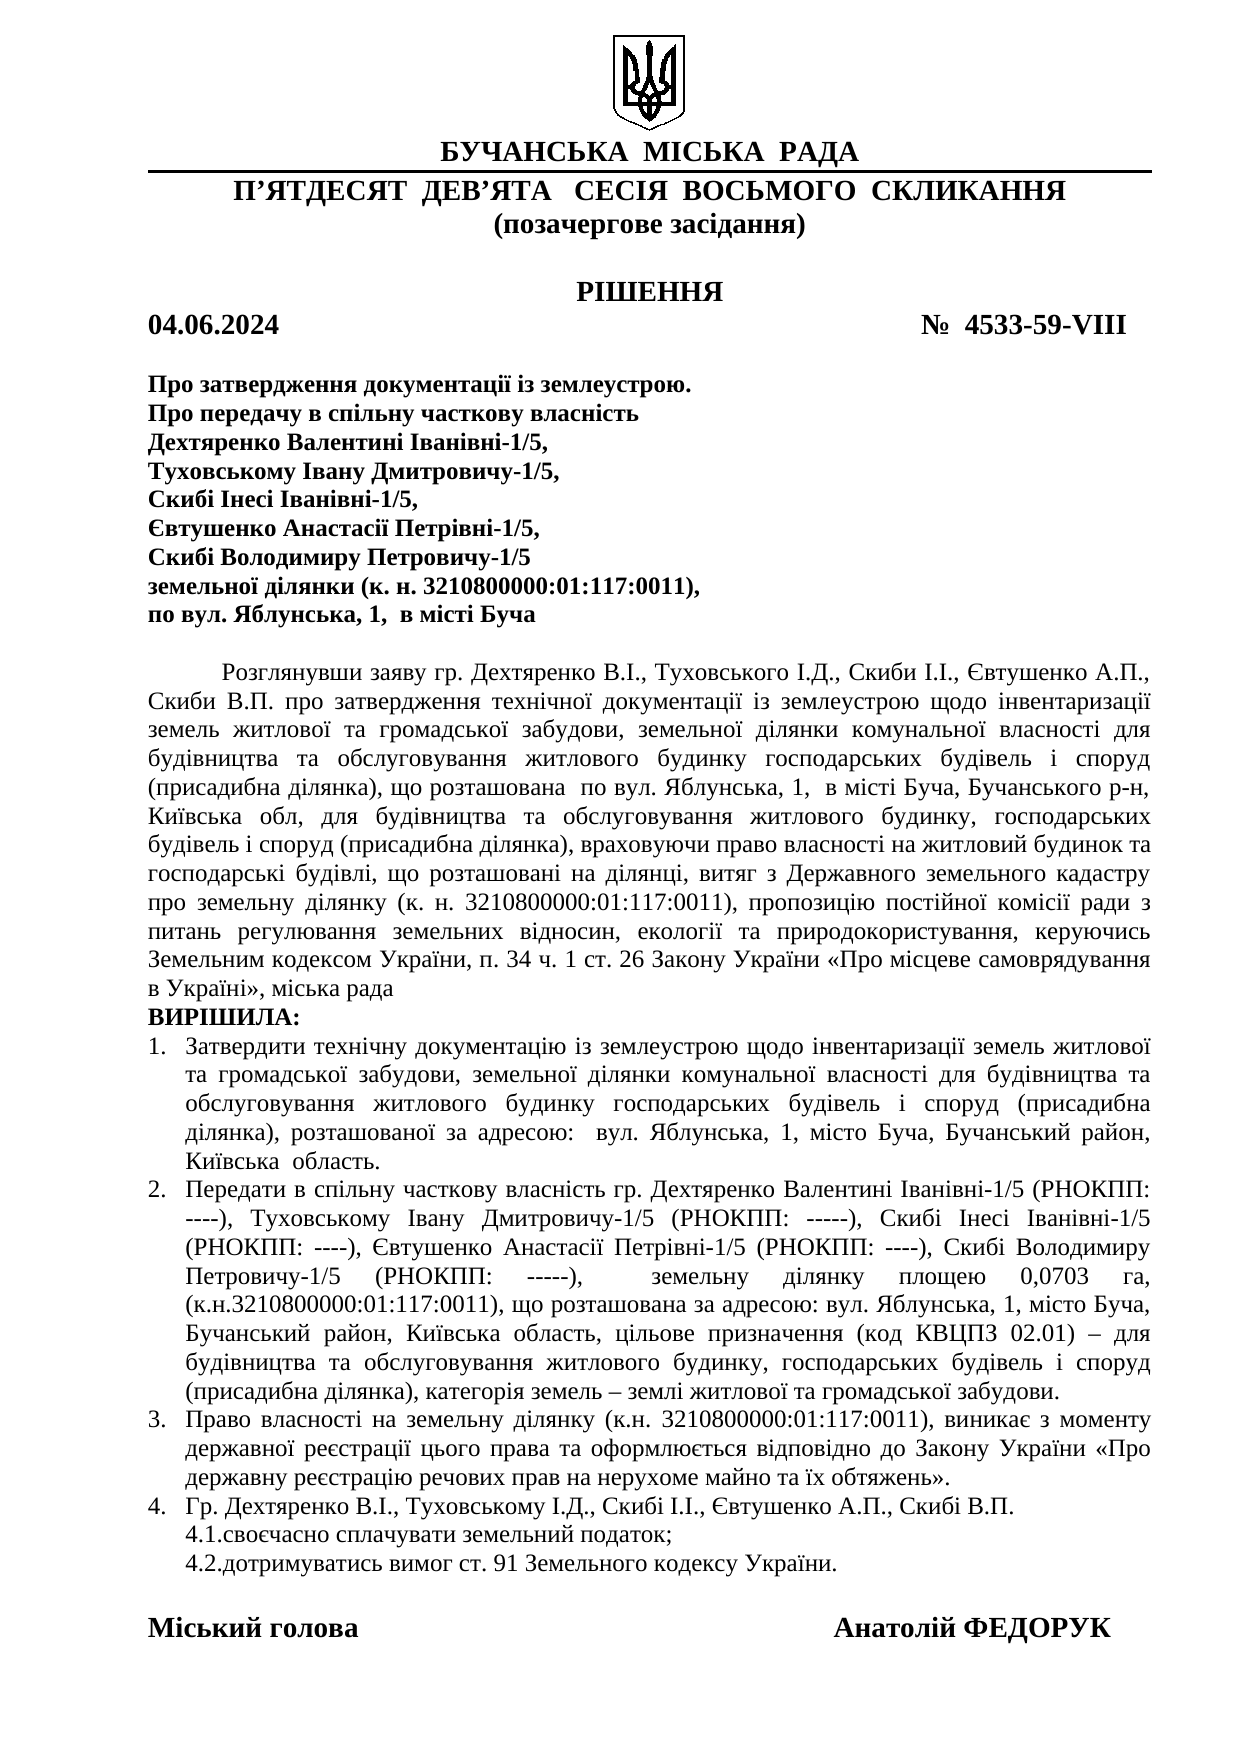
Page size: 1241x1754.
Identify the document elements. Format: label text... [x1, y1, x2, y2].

text Туховському Івану Дмитровичу-1/5, [148, 456, 1152, 484]
list Передати в спільну часткову власність гр. Дехтяренко Валентині Іванівні-1/5 (РНОКПП: ----), Туховському Івану Дмитровичу-1/5 (РНОКПП: -----), Скибі Інесі Іванівні-1/5 (РНОКПП: ----), Євтушенко Анастасії Петрівні-1/5 (РНОКПП: ----), Скибі Володимиру Петровичу-1/5 (РНОКПП: -----), земельну ділянку площею 0,0703 га, (к.н.3210800000:01:117:0011), що розташована за адресою: вул. Яблунська, 1, місто Буча, Бучанський район, Київська область, цільове призначення (код КВЦПЗ 02.01) – для будівництва та обслуговування житлового будинку, господарських будівель і споруд (присадибна ділянка), категорія земель – землі житлової та громадської забудови. [148, 1174, 1152, 1404]
text Скибі Володимиру Петровичу-1/5 [148, 542, 1152, 571]
list Затвердити технічну документацію із землеустрою щодо інвентаризації земель житлової та громадської забудови, земельної ділянки комунальної власності для будівництва та обслуговування житлового будинку господарських будівель і споруд (присадибна ділянка), розташованої за адресою: вул. Яблунська, 1, місто Буча, Бучанський район, Київська область. [148, 1031, 1152, 1174]
text по вул. Яблунська, 1, в місті Буча [148, 599, 1152, 628]
text РІШЕННЯ [148, 274, 1152, 307]
list 4.2.дотримуватись вимог ст. 91 Земельного кодексу України. [185, 1548, 1152, 1577]
text Скибі Інесі Іванівні-1/5, [148, 484, 1152, 513]
list Гр. Дехтяренко В.І., Туховському І.Д., Скибі І.І., Євтушенко А.П., Скибі В.П. [148, 1491, 1152, 1519]
text земельної ділянки (к. н. 3210800000:01:117:0011), [148, 571, 1152, 599]
list 4.1.своєчасно сплачувати земельний податок; [185, 1519, 1152, 1548]
text (позачергове засідання) [148, 207, 1152, 240]
text Міський голова Анатолій ФЕДОРУК [148, 1611, 1152, 1644]
text 04.06.2024 № 4533-59-VІІІ [148, 307, 1152, 341]
text БУЧАНСЬКА МІСЬКА РАДА [148, 134, 1152, 170]
text Дехтяренко Валентині Іванівні-1/5, [148, 427, 1152, 456]
text П’ЯТДЕСЯТ ДЕВ’ЯТА СЕСІЯ ВОСЬМОГО СКЛИКАННЯ [148, 173, 1152, 207]
text Про передачу в спільну часткову власність [148, 398, 1152, 427]
list Право власності на земельну ділянку (к.н. 3210800000:01:117:0011), виникає з моменту державної реєстрації цього права та оформлюється відповідно до Закону України «Про державну реєстрацію речових прав на нерухоме майно та їх обтяжень». [148, 1404, 1152, 1491]
text Євтушенко Анастасії Петрівні-1/5, [148, 513, 1152, 542]
text Про затвердження документації із землеустрою. [148, 369, 1152, 398]
text ВИРІШИЛА: [148, 1002, 1152, 1031]
text Розглянувши заяву гр. Дехтяренко В.І., Туховського І.Д., Скиби І.І., Євтушенко А.П., Скиби В.П. про затвердження технічної документації із землеустрою щодо інвентаризації земель житлової та громадської забудови, земельної ділянки комунальної власності для будівництва та обслуговування житлового будинку господарських будівель і споруд (присадибна ділянка), що розташована по вул. Яблунська, 1, в місті Буча, Бучанського р-н, Київська обл, для будівництва та обслуговування житлового будинку, господарських будівель і споруд (присадибна ділянка), враховуючи право власності на житловий будинок та господарські будівлі, що розташовані на ділянці, витяг з Державного земельного кадастру про земельну ділянку (к. н. 3210800000:01:117:0011), пропозицію постійної комісії ради з питань регулювання земельних відносин, екології та природокористування, керуючись Земельним кодексом України, п. 34 ч. 1 ст. 26 Закону України «Про місцеве самоврядування в Україні», міська рада [148, 657, 1152, 1002]
